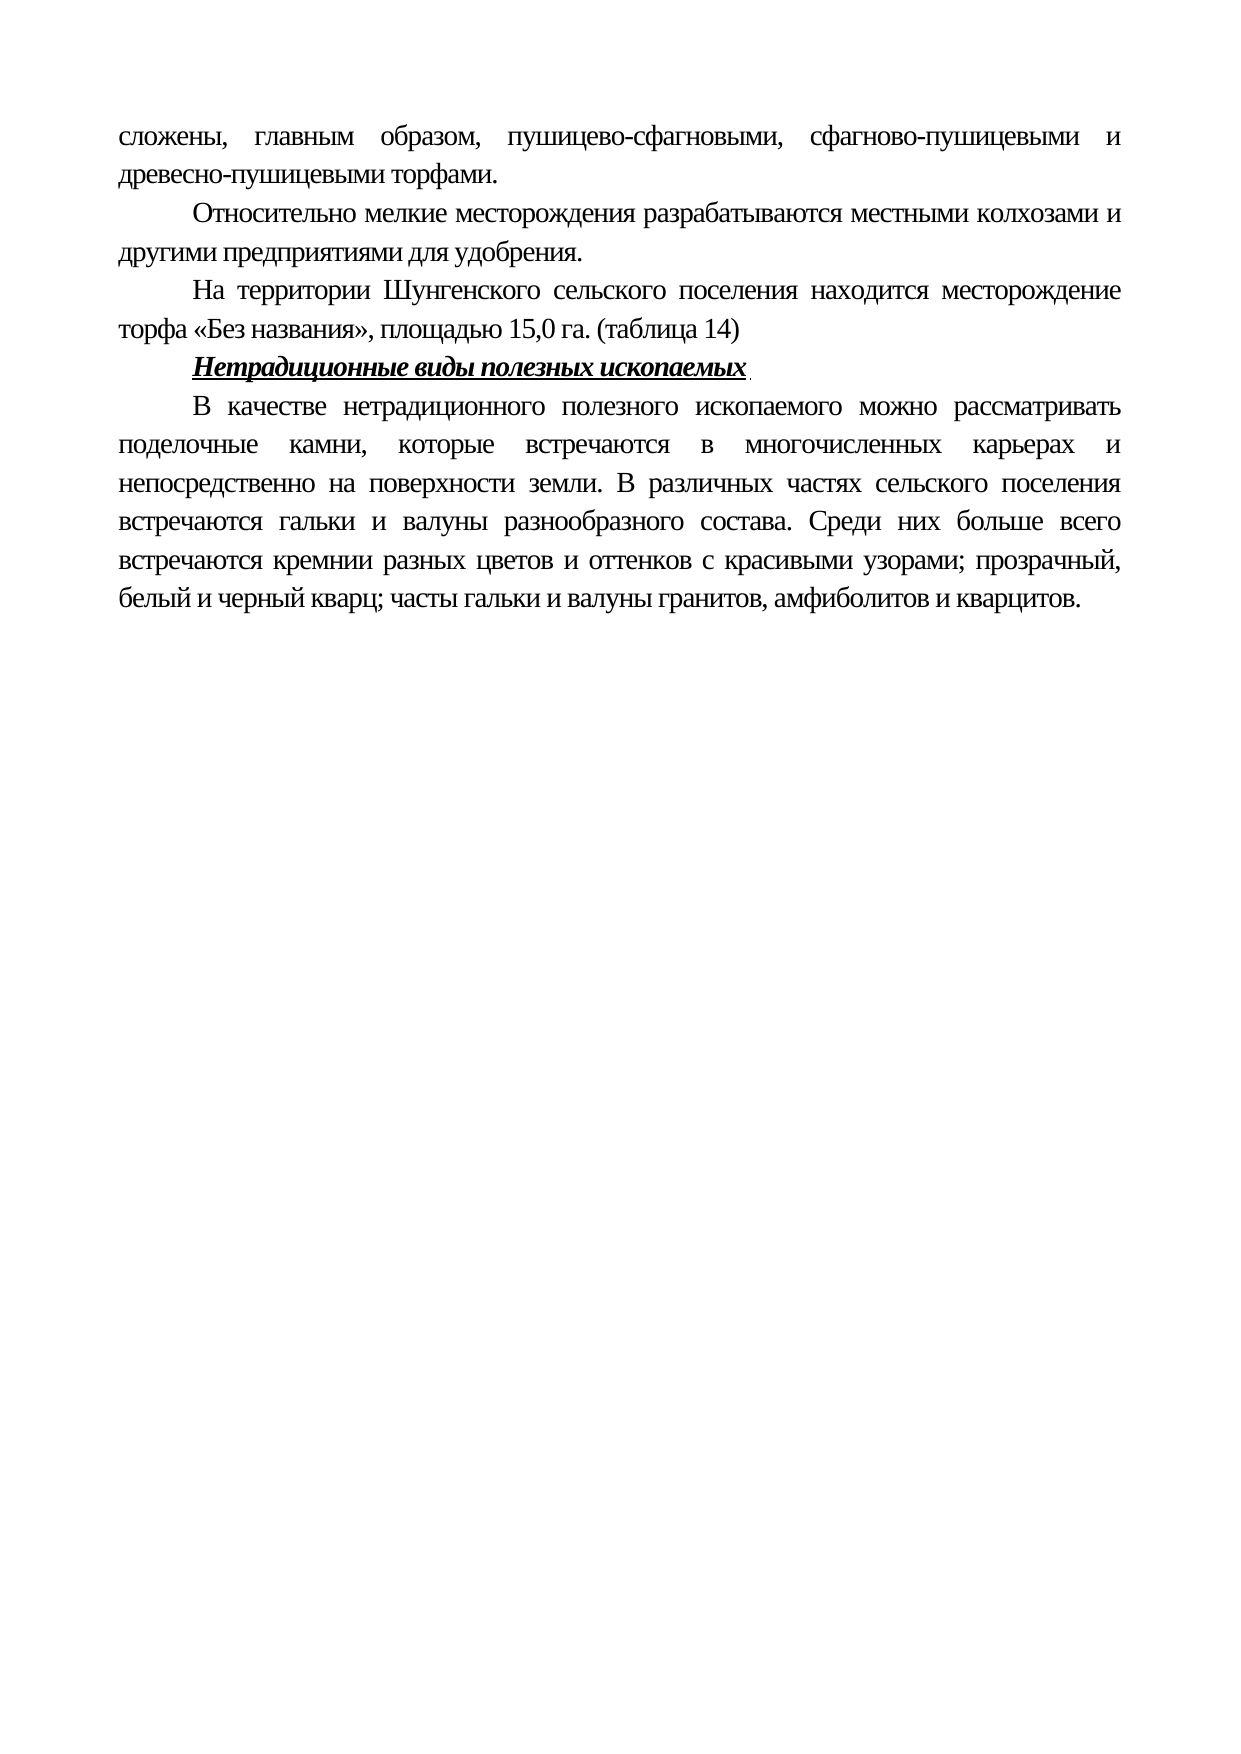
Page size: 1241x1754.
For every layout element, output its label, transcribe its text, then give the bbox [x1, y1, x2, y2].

text Нетрадиционные виды полезных ископаемых [118, 349, 1122, 383]
text Относительно мелкие месторождения разрабатываются местными колхозами и другими предприятиями для удобрения. [118, 195, 1122, 267]
text В качестве нетрадиционного полезного ископаемого можно рассматривать поделочные камни, которые встречаются в многочисленных карьерах и непосредственно на поверхности земли. В различных частях сельского поселения встречаются гальки и валуны разнообразного состава. Среди них больше всего встречаются кремнии разных цветов и оттенков с красивыми узорами; прозрачный, белый и черный кварц; часты гальки и валуны гранитов, амфиболитов и кварцитов. [118, 388, 1122, 614]
text На территории Шунгенского сельского поселения находится месторождение торфа «Без названия», площадью 15,0 га. (таблица 14) [118, 272, 1122, 344]
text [118, 118, 1122, 190]
